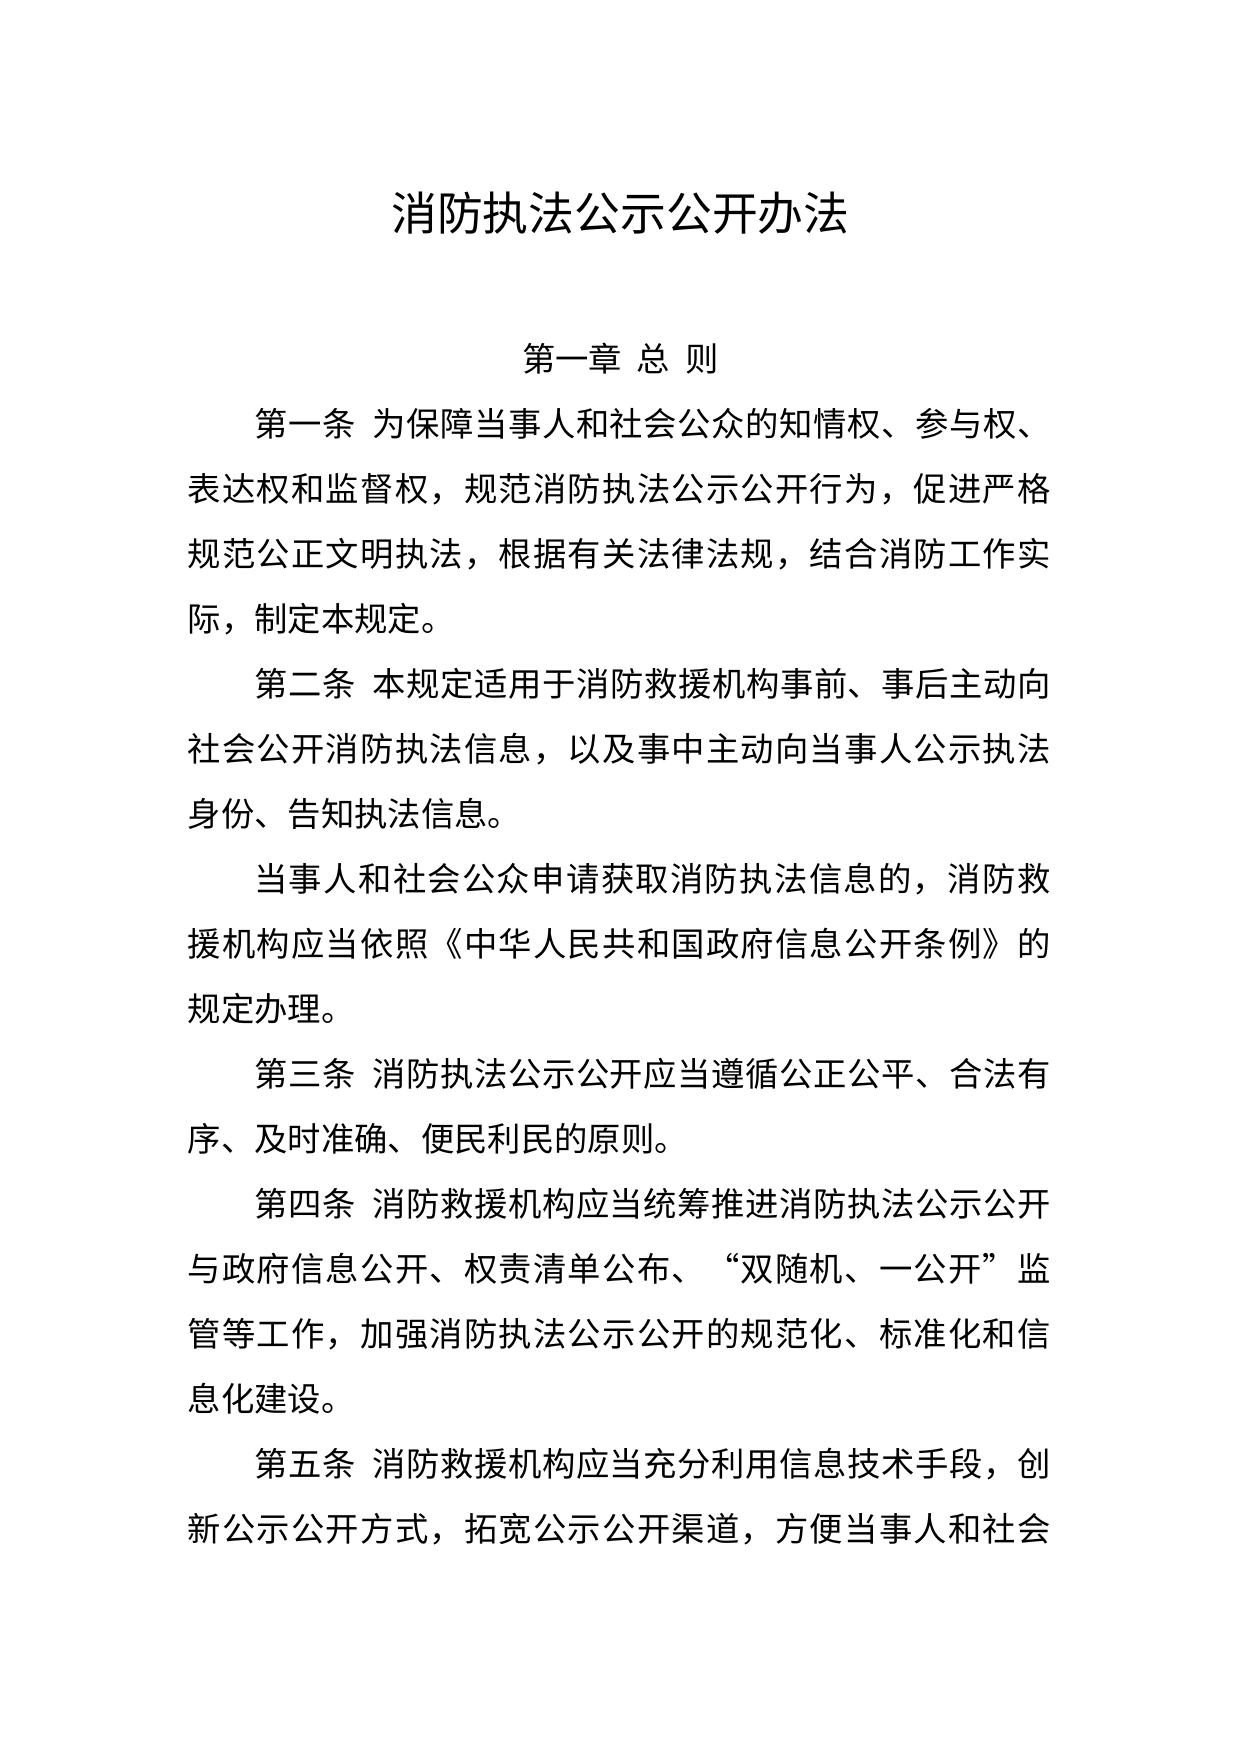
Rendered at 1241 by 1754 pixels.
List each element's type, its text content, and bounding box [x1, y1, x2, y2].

text 消防执法公示公开办法 [187, 162, 1053, 259]
text 当事人和社会公众申请获取消防执法信息的，消防救援机构应当依照《中华人民共和国政府信息公开条例》的规定办理。 [187, 844, 1053, 1039]
text 第二条 本规定适用于消防救援机构事前、事后主动向社会公开消防执法信息，以及事中主动向当事人公示执法身份、告知执法信息。 [187, 649, 1053, 844]
text 第一章 总 则 [187, 324, 1053, 389]
text 第四条 消防救援机构应当统筹推进消防执法公示公开与政府信息公开、权责清单公布、“双随机、一公开”监管等工作，加强消防执法公示公开的规范化、标准化和信息化建设。 [187, 1169, 1053, 1429]
text 第三条 消防执法公示公开应当遵循公正公平、合法有序、及时准确、便民利民的原则。 [187, 1039, 1053, 1169]
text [187, 1429, 1053, 1559]
text 第一条 为保障当事人和社会公众的知情权、参与权、表达权和监督权，规范消防执法公示公开行为，促进严格规范公正文明执法，根据有关法律法规，结合消防工作实际，制定本规定。 [187, 389, 1053, 649]
